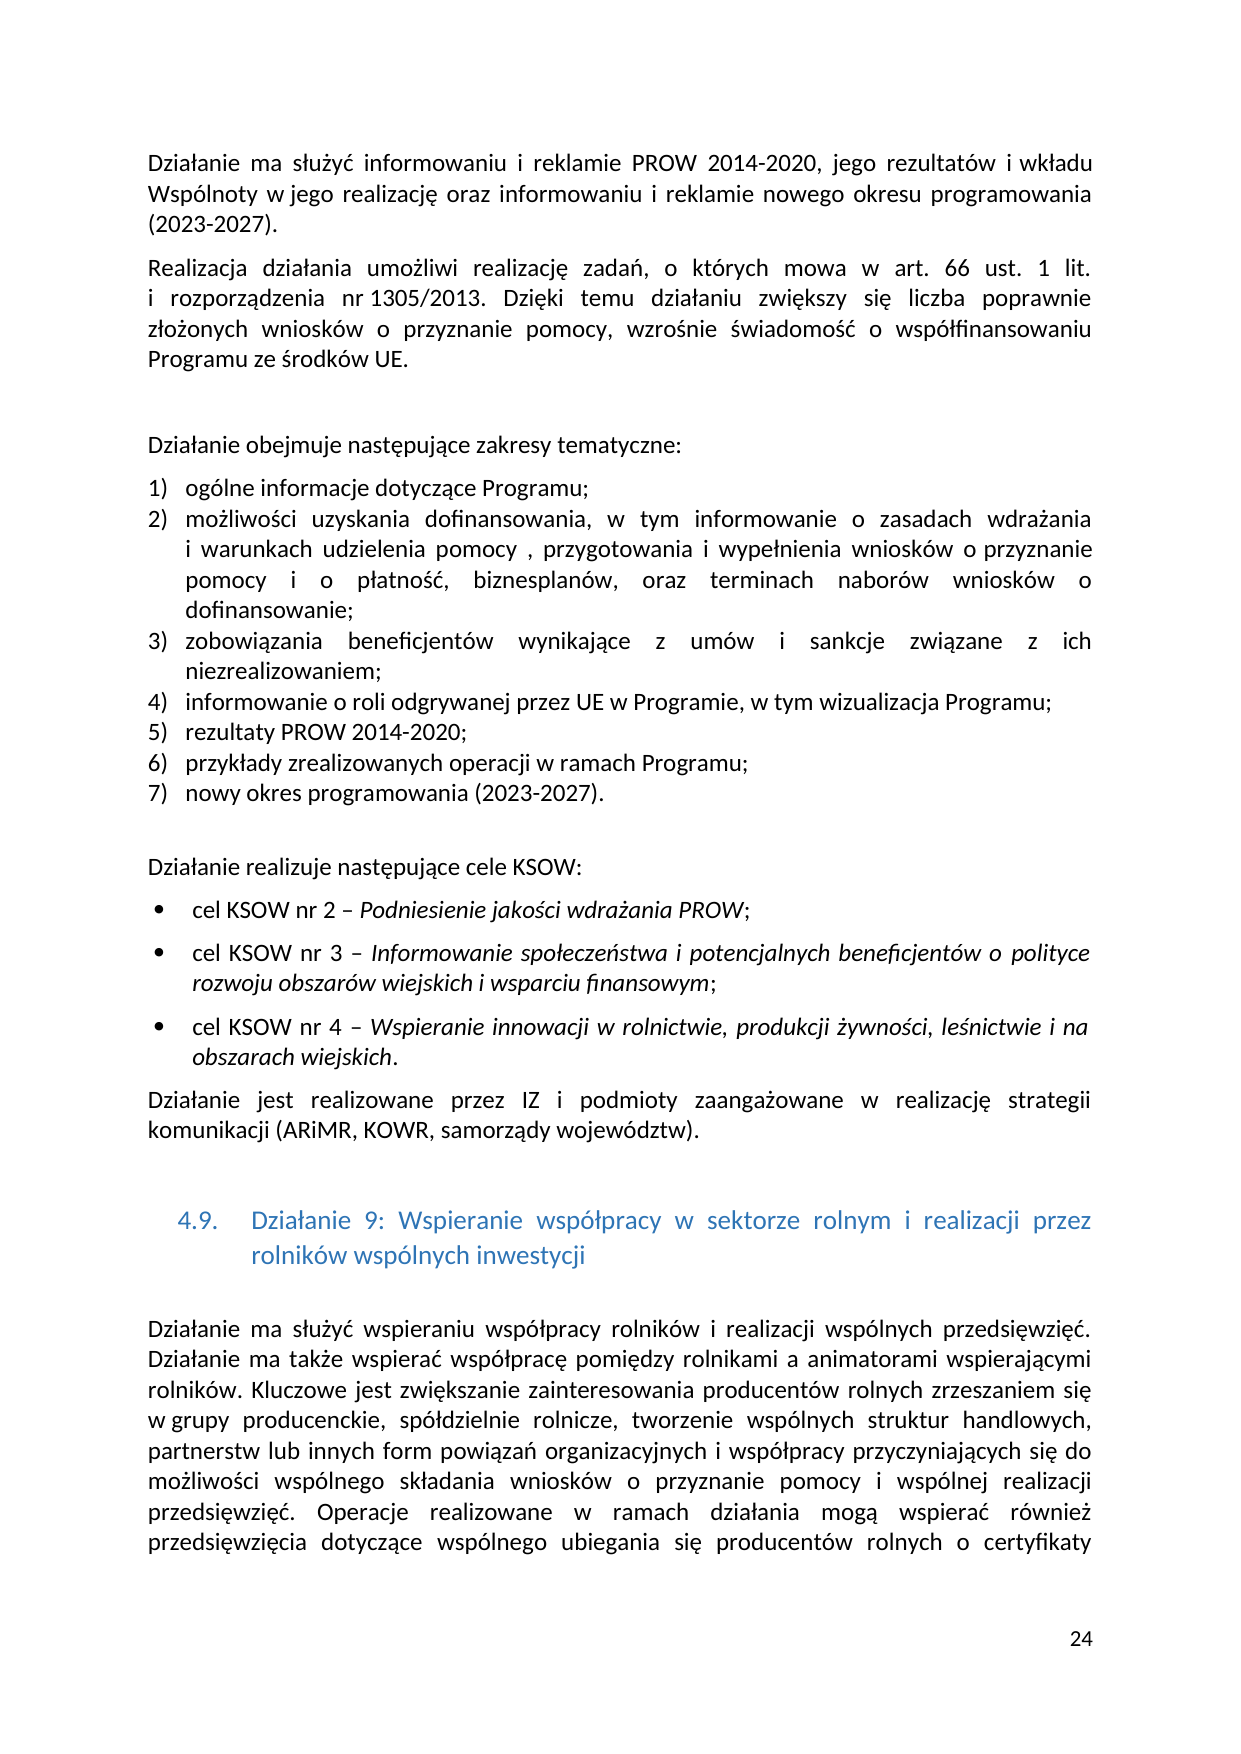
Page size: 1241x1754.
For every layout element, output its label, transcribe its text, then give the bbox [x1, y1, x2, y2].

text Działanie jest realizowane przez IZ i podmioty zaangażowane w realizację strategii komunikacji (ARiMR, KOWR, samorządy województw). [148, 1084, 1093, 1145]
list możliwości uzyskania dofinansowania, w tym informowanie o zasadach wdrażania i warunkach udzielenia pomocy , przygotowania i wypełnienia wniosków o przyznanie pomocy i o płatność, biznesplanów, oraz terminach naborów wniosków o dofinansowanie; [148, 503, 1093, 625]
subtitle Działanie 9: Wspieranie współpracy w sektorze rolnym i realizacji przez rolników wspólnych inwestycji [177, 1203, 1093, 1271]
list cel KSOW nr 4 – Wspieranie innowacji w rolnictwie, produkcji żywności, leśnictwie i na obszarach wiejskich. [154, 1011, 1093, 1072]
list ogólne informacje dotyczące Programu; [148, 472, 1093, 503]
list zobowiązania beneficjentów wynikające z umów i sankcje związane z ich niezrealizowaniem; [148, 625, 1093, 686]
text Działanie obejmuje następujące zakresy tematyczne: [148, 429, 1093, 460]
list nowy okres programowania (2023-2027). [148, 777, 1093, 808]
text Działanie realizuje następujące cele KSOW: [148, 851, 1093, 882]
list przykłady zrealizowanych operacji w ramach Programu; [148, 747, 1093, 777]
list informowanie o roli odgrywanej przez UE w Programie, w tym wizualizacja Programu; [148, 686, 1093, 716]
text Działanie ma służyć informowaniu i reklamie PROW 2014-2020, jego rezultatów i wkładu Wspólnoty w jego realizację oraz informowaniu i reklamie nowego okresu programowania (2023-2027). [148, 148, 1093, 239]
list cel KSOW nr 3 – Informowanie społeczeństwa i potencjalnych beneficjentów o polityce rozwoju obszarów wiejskich i wsparciu finansowym; [154, 937, 1093, 998]
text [148, 1313, 1093, 1557]
list cel KSOW nr 2 – Podniesienie jakości wdrażania PROW; [154, 894, 1093, 924]
text Realizacja działania umożliwi realizację zadań, o których mowa w art. 66 ust. 1 lit. i rozporządzenia nr 1305/2013. Dzięki temu działaniu zwiększy się liczba poprawnie złożonych wniosków o przyznanie pomocy, wzrośnie świadomość o współfinansowaniu Programu ze środków UE. [148, 252, 1093, 374]
list rezultaty PROW 2014-2020; [148, 716, 1093, 747]
